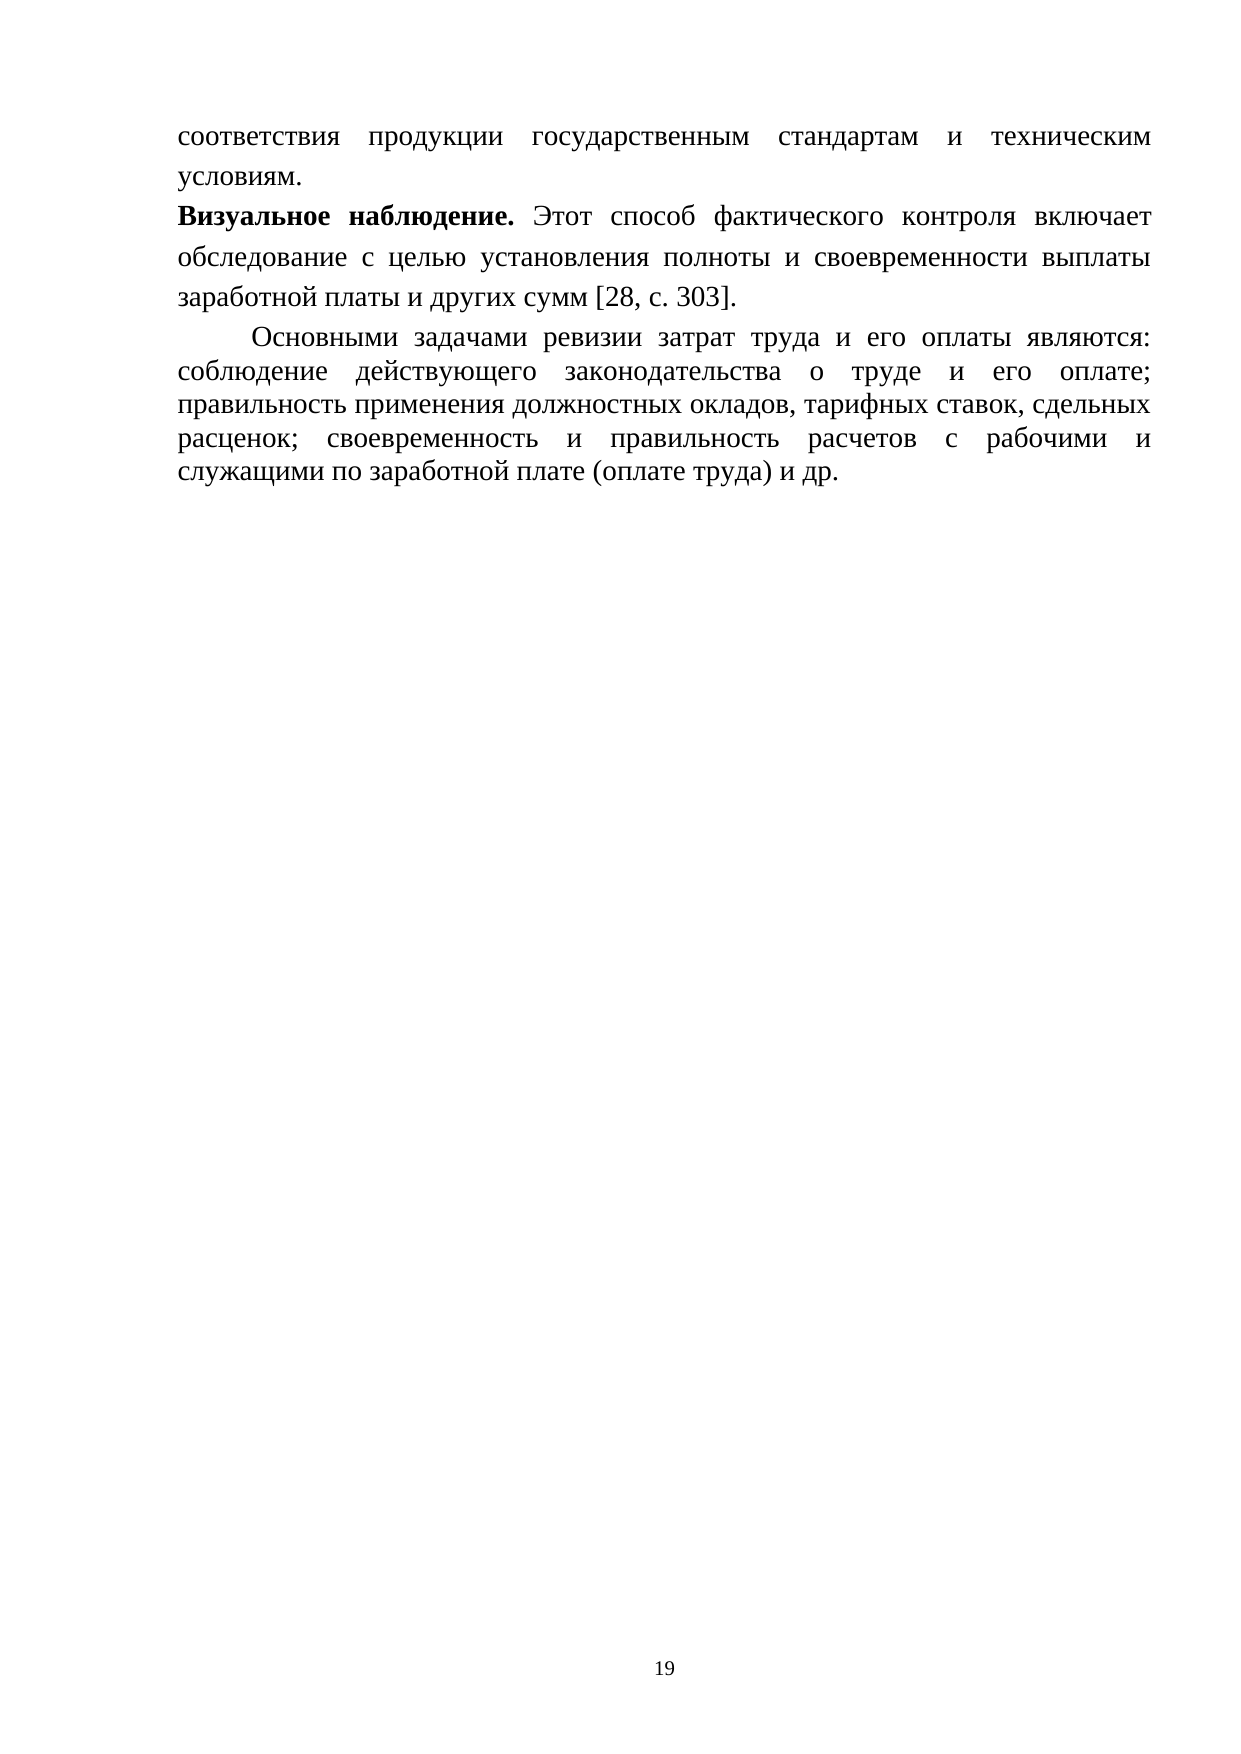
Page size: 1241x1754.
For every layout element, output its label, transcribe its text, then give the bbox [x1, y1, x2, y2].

text Основными задачами ревизии затрат труда и его оплаты являются: соблюдение действующего законодательства о труде и его оплате; правильность применения должностных окладов, тарифных ставок, сдельных расценок; своевременность и правильность расчетов с рабочими и служащими по заработной плате (оплате труда) и др. [177, 319, 1152, 487]
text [177, 118, 1152, 312]
